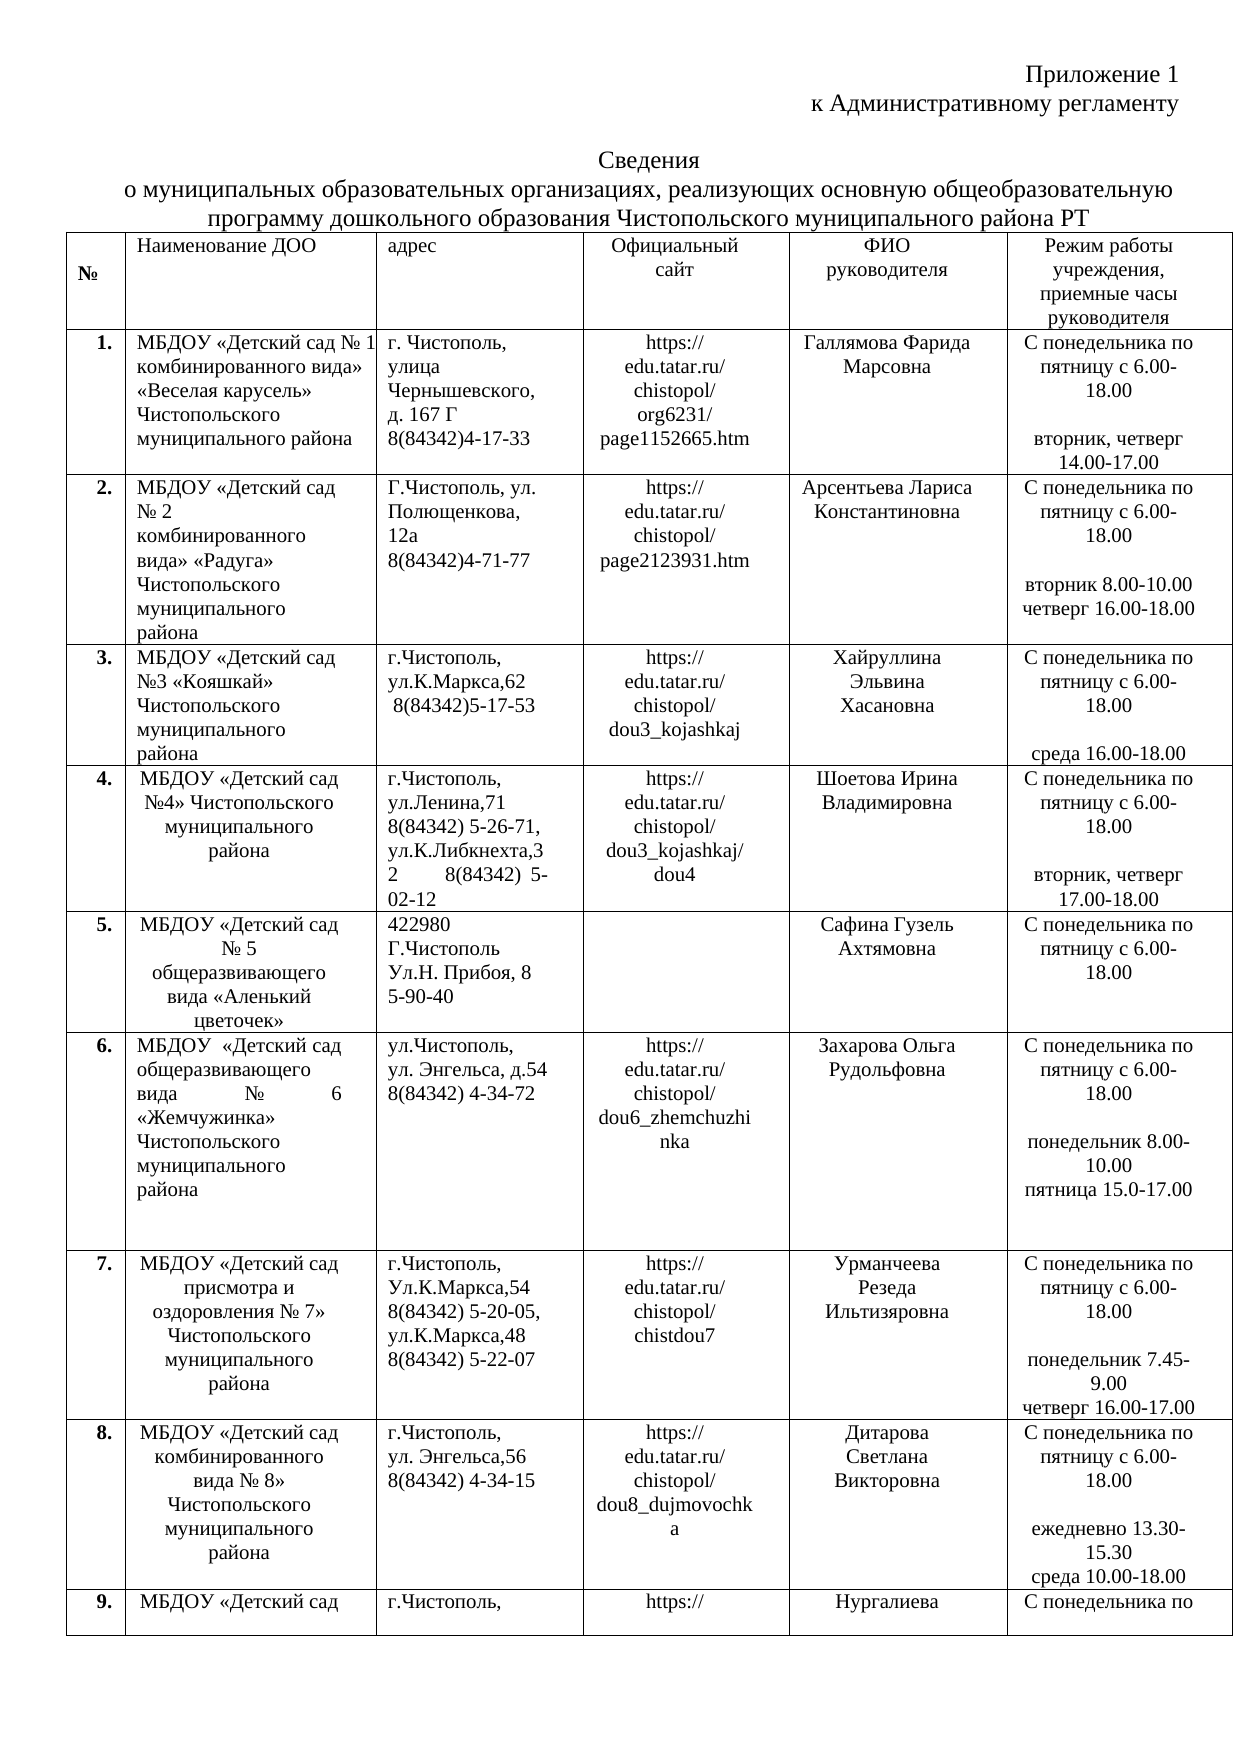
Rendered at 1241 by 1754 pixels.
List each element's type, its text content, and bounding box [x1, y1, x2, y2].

text к Административному регламенту [118, 88, 1179, 117]
table_cell [584, 912, 789, 1032]
table_cell https://edu.tatar.ru/chistopol/dou6_zhemchuzhinka [584, 1033, 789, 1249]
table_header № [67, 233, 125, 329]
table_cell С понедельника по пятницу с 6.00-18.00 вторник 8.00-10.00 четверг 16.00-18.00 [1008, 475, 1232, 644]
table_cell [1008, 1590, 1232, 1635]
table_cell С понедельника по пятницу с 6.00-18.00 вторник, четверг 17.00-18.00 [1008, 766, 1232, 911]
table_cell МБДОУ «Детский сад № 2 комбинированного вида» «Радуга» Чистопольского муниципального района [126, 475, 376, 644]
table_header Официальный сайт [584, 233, 789, 329]
table_cell МБДОУ «Детский сад № 5 общеразвивающего вида «Аленький цветочек» [126, 912, 376, 1032]
table_cell https://edu.tatar.ru/chistopol/dou8_dujmovochka [584, 1420, 789, 1588]
table_cell Хайруллина Эльвина Хасановна [790, 645, 1007, 765]
table_cell https://edu.tatar.ru/chistopol/dou3_kojashkaj [584, 645, 789, 765]
table_cell МБДОУ «Детский сад общеразвивающего вида № 6 «Жемчужинка» Чистопольского муниципального района [126, 1033, 376, 1249]
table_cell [790, 1590, 1007, 1635]
table_cell г.Чистополь, Ул.К.Маркса,54 8(84342) 5-20-05, ул.К.Маркса,48 8(84342) 5-22-07 [377, 1251, 583, 1419]
table_cell г.Чистополь, ул. Энгельса,56 8(84342) 4-34-15 [377, 1420, 583, 1588]
table_cell С понедельника по пятницу с 6.00-18.00 среда 16.00-18.00 [1008, 645, 1232, 765]
table_header Режим работы учреждения, приемные часы руководителя [1008, 233, 1232, 329]
table_cell С понедельника по пятницу с 6.00-18.00 понедельник 7.45-9.00 четверг 16.00-17.00 [1008, 1251, 1232, 1419]
table_cell Арсентьева Лариса Константиновна [790, 475, 1007, 644]
table_cell МБДОУ «Детский сад № 1 комбинированного вида» «Веселая карусель» Чистопольского муниципального района [126, 330, 376, 474]
table_cell С понедельника по пятницу с 6.00-18.00 вторник, четверг 14.00-17.00 [1008, 330, 1232, 474]
text о муниципальных образовательных организациях, реализующих основную общеобразовательную программу дошкольного образования Чистопольского муниципального района РТ [118, 174, 1179, 232]
table_cell [67, 766, 125, 911]
table_cell г.Чистополь, ул.Ленина,71 8(84342) 5-26-71, ул.К.Либкнехта,32 8(84342) 5-02-12 [377, 766, 583, 911]
table_cell Галлямова Фарида Марсовна [790, 330, 1007, 474]
table_cell [67, 1251, 125, 1419]
table_cell 422980 Г.Чистополь Ул.Н. Прибоя, 8 5-90-40 [377, 912, 583, 1032]
table_cell МБДОУ «Детский сад присмотра и оздоровления № 7» Чистопольского муниципального района [126, 1251, 376, 1419]
table_cell [67, 1590, 125, 1635]
table_cell [67, 645, 125, 765]
table_cell Сафина Гузель Ахтямовна [790, 912, 1007, 1032]
table_cell Урманчеева Резеда Ильтизяровна [790, 1251, 1007, 1419]
table_cell ул.Чистополь, ул. Энгельса, д.54 8(84342) 4-34-72 [377, 1033, 583, 1249]
table_cell МБДОУ «Детский сад комбинированного вида № 8» Чистопольского муниципального района [126, 1420, 376, 1588]
table_cell С понедельника по пятницу с 6.00-18.00 понедельник 8.00- 10.00 пятница 15.0-17.00 [1008, 1033, 1232, 1249]
table_cell г. Чистополь, улица Чернышевского, д. 167 Г 8(84342)4-17-33 [377, 330, 583, 474]
table_header адрес [377, 233, 583, 329]
table_cell С понедельника по пятницу с 6.00-18.00 [1008, 912, 1232, 1032]
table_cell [377, 1590, 583, 1635]
text Сведения [118, 145, 1179, 174]
table_cell С понедельника по пятницу с 6.00-18.00 ежедневно 13.30-15.30 среда 10.00-18.00 [1008, 1420, 1232, 1588]
table_cell Дитарова Светлана Викторовна [790, 1420, 1007, 1588]
table_cell Захарова Ольга Рудольфовна [790, 1033, 1007, 1249]
table_cell https://edu.tatar.ru/chistopol/chistdou7 [584, 1251, 789, 1419]
table_cell Шоетова Ирина Владимировна [790, 766, 1007, 911]
table_cell https://edu.tatar.ru/chistopol/page2123931.htm [584, 475, 789, 644]
table_cell Г.Чистополь, ул. Полющенкова, 12а 8(84342)4-71-77 [377, 475, 583, 644]
table_header ФИО руководителя [790, 233, 1007, 329]
text Приложение 1 [81, 59, 1179, 88]
table_cell [67, 912, 125, 1032]
table_header Наименование ДОО [126, 233, 376, 329]
table_cell [67, 330, 125, 474]
table_cell [67, 1033, 125, 1249]
table_cell г.Чистополь, ул.К.Маркса,62 8(84342)5-17-53 [377, 645, 583, 765]
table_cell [126, 1590, 376, 1635]
table_cell [67, 1420, 125, 1588]
table_cell https://edu.tatar.ru/chistopol/dou3_kojashkaj/dou4 [584, 766, 789, 911]
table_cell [584, 1590, 789, 1635]
table_cell МБДОУ «Детский сад №4» Чистопольского муниципального района [126, 766, 376, 911]
table_cell https://edu.tatar.ru/chistopol/org6231/page1152665.htm [584, 330, 789, 474]
table_cell [67, 475, 125, 644]
table_cell МБДОУ «Детский сад №3 «Кояшкай» Чистопольского муниципального района [126, 645, 376, 765]
